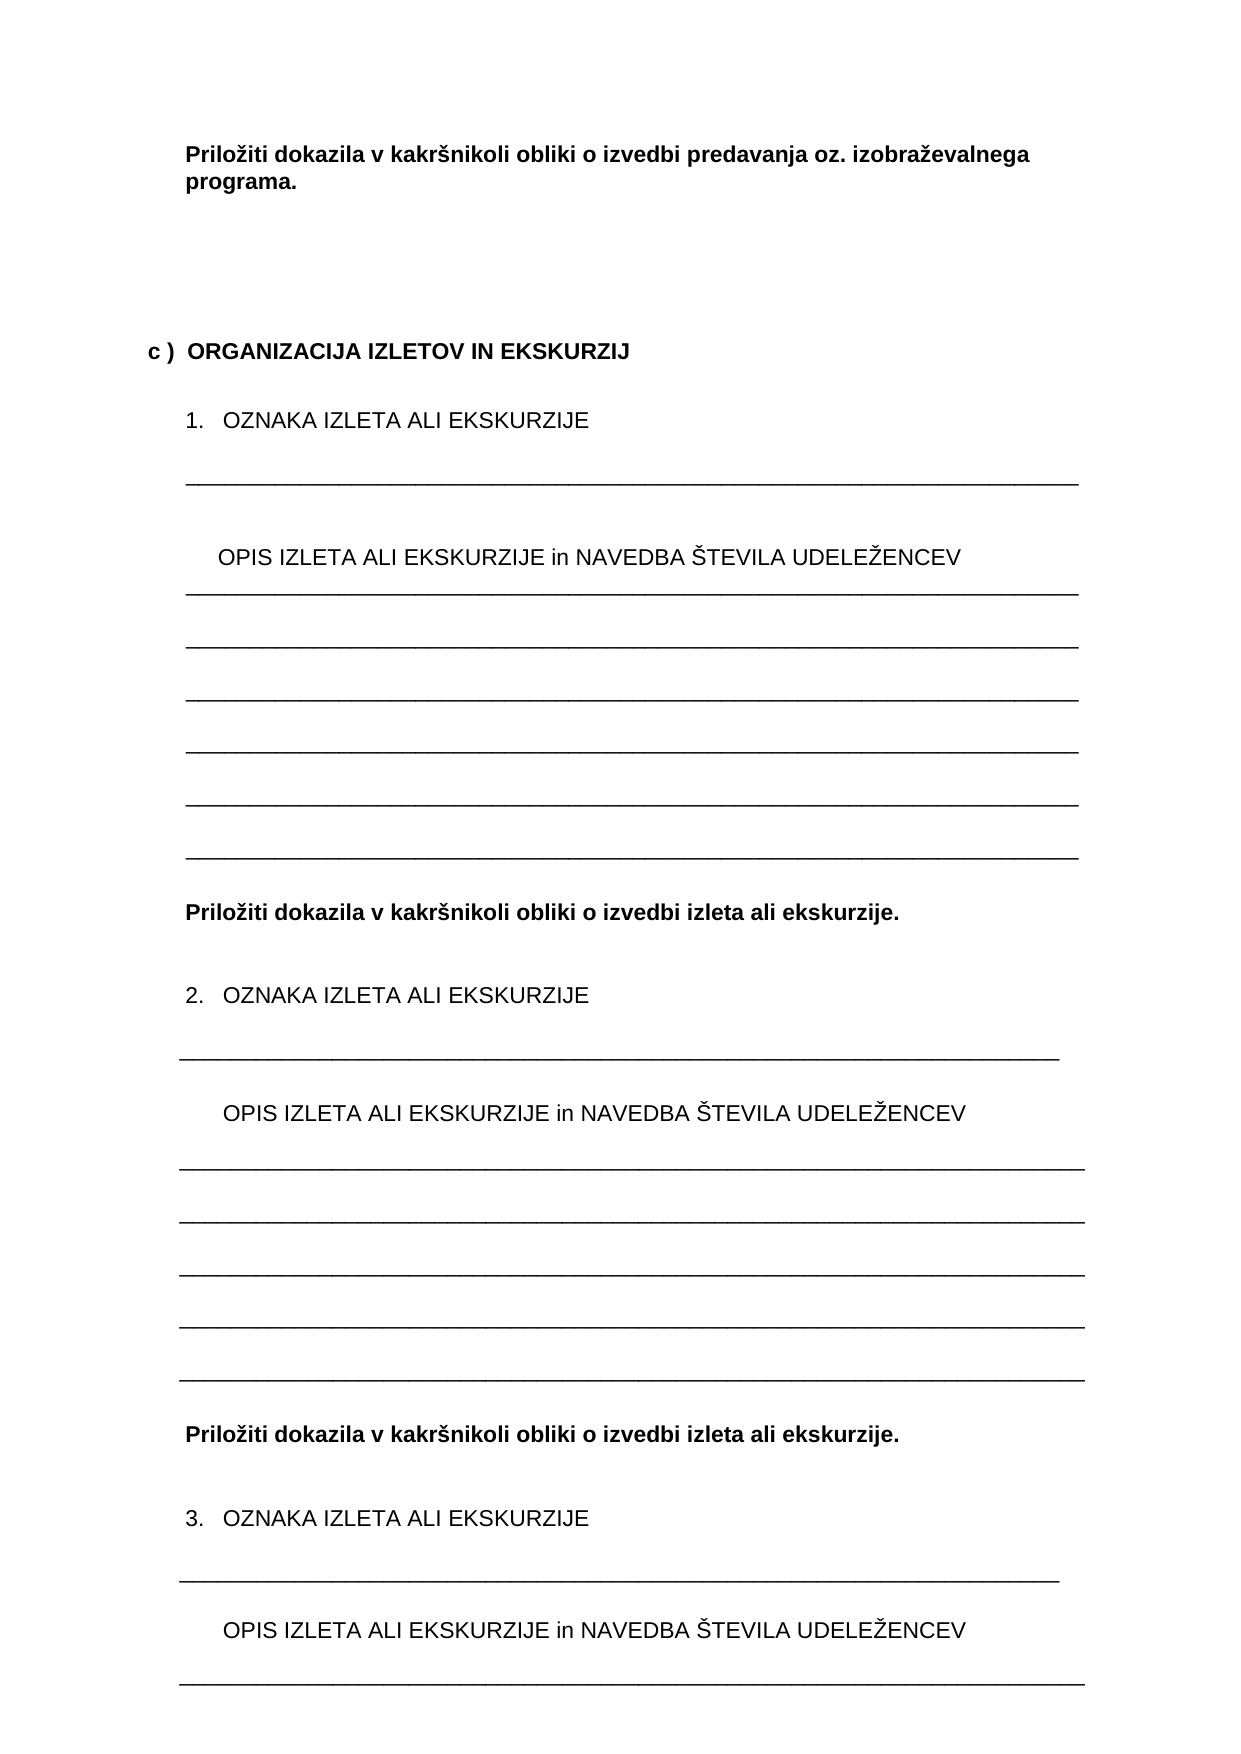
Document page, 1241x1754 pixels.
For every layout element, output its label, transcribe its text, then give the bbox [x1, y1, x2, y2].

text ______________________________________________________________________ [148, 460, 1107, 486]
text _______________________________________________________________________ [148, 1145, 1107, 1172]
text ______________________________________________________________________ [148, 781, 1107, 807]
list Priložiti dokazila v kakršnikoli obliki o izvedbi izleta ali ekskurzije. [185, 898, 1107, 925]
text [148, 1660, 1107, 1687]
text _____________________________________________________________________ [148, 1035, 1107, 1061]
text _______________________________________________________________________ [148, 1356, 1107, 1382]
list Priložiti dokazila v kakršnikoli obliki o izvedbi izleta ali ekskurzije. [185, 1421, 1107, 1447]
text ______________________________________________________________________ [148, 728, 1107, 755]
text ______________________________________________________________________ [148, 570, 1107, 597]
list OZNAKA IZLETA ALI EKSKURZIJE [185, 1504, 1107, 1531]
text _____________________________________________________________________ [148, 1557, 1107, 1584]
text ______________________________________________________________________ [148, 834, 1107, 860]
text OPIS IZLETA ALI EKSKURZIJE in NAVEDBA ŠTEVILA UDELEŽENCEV [148, 544, 1107, 570]
text _______________________________________________________________________ [148, 1198, 1107, 1224]
list OZNAKA IZLETA ALI EKSKURZIJE [185, 982, 1107, 1009]
text ______________________________________________________________________ [148, 623, 1107, 649]
list OPIS IZLETA ALI EKSKURZIJE in NAVEDBA ŠTEVILA UDELEŽENCEV [223, 1100, 1107, 1126]
list OZNAKA IZLETA ALI EKSKURZIJE [185, 407, 1107, 434]
text _______________________________________________________________________ [148, 1303, 1107, 1330]
text c ) ORGANIZACIJA IZLETOV IN EKSKURZIJ [148, 338, 1107, 364]
text _______________________________________________________________________ [148, 1251, 1107, 1277]
list Priložiti dokazila v kakršnikoli obliki o izvedbi predavanja oz. izobraževalnega programa. [185, 141, 1107, 194]
text ______________________________________________________________________ [148, 676, 1107, 702]
list OPIS IZLETA ALI EKSKURZIJE in NAVEDBA ŠTEVILA UDELEŽENCEV [223, 1617, 1107, 1643]
